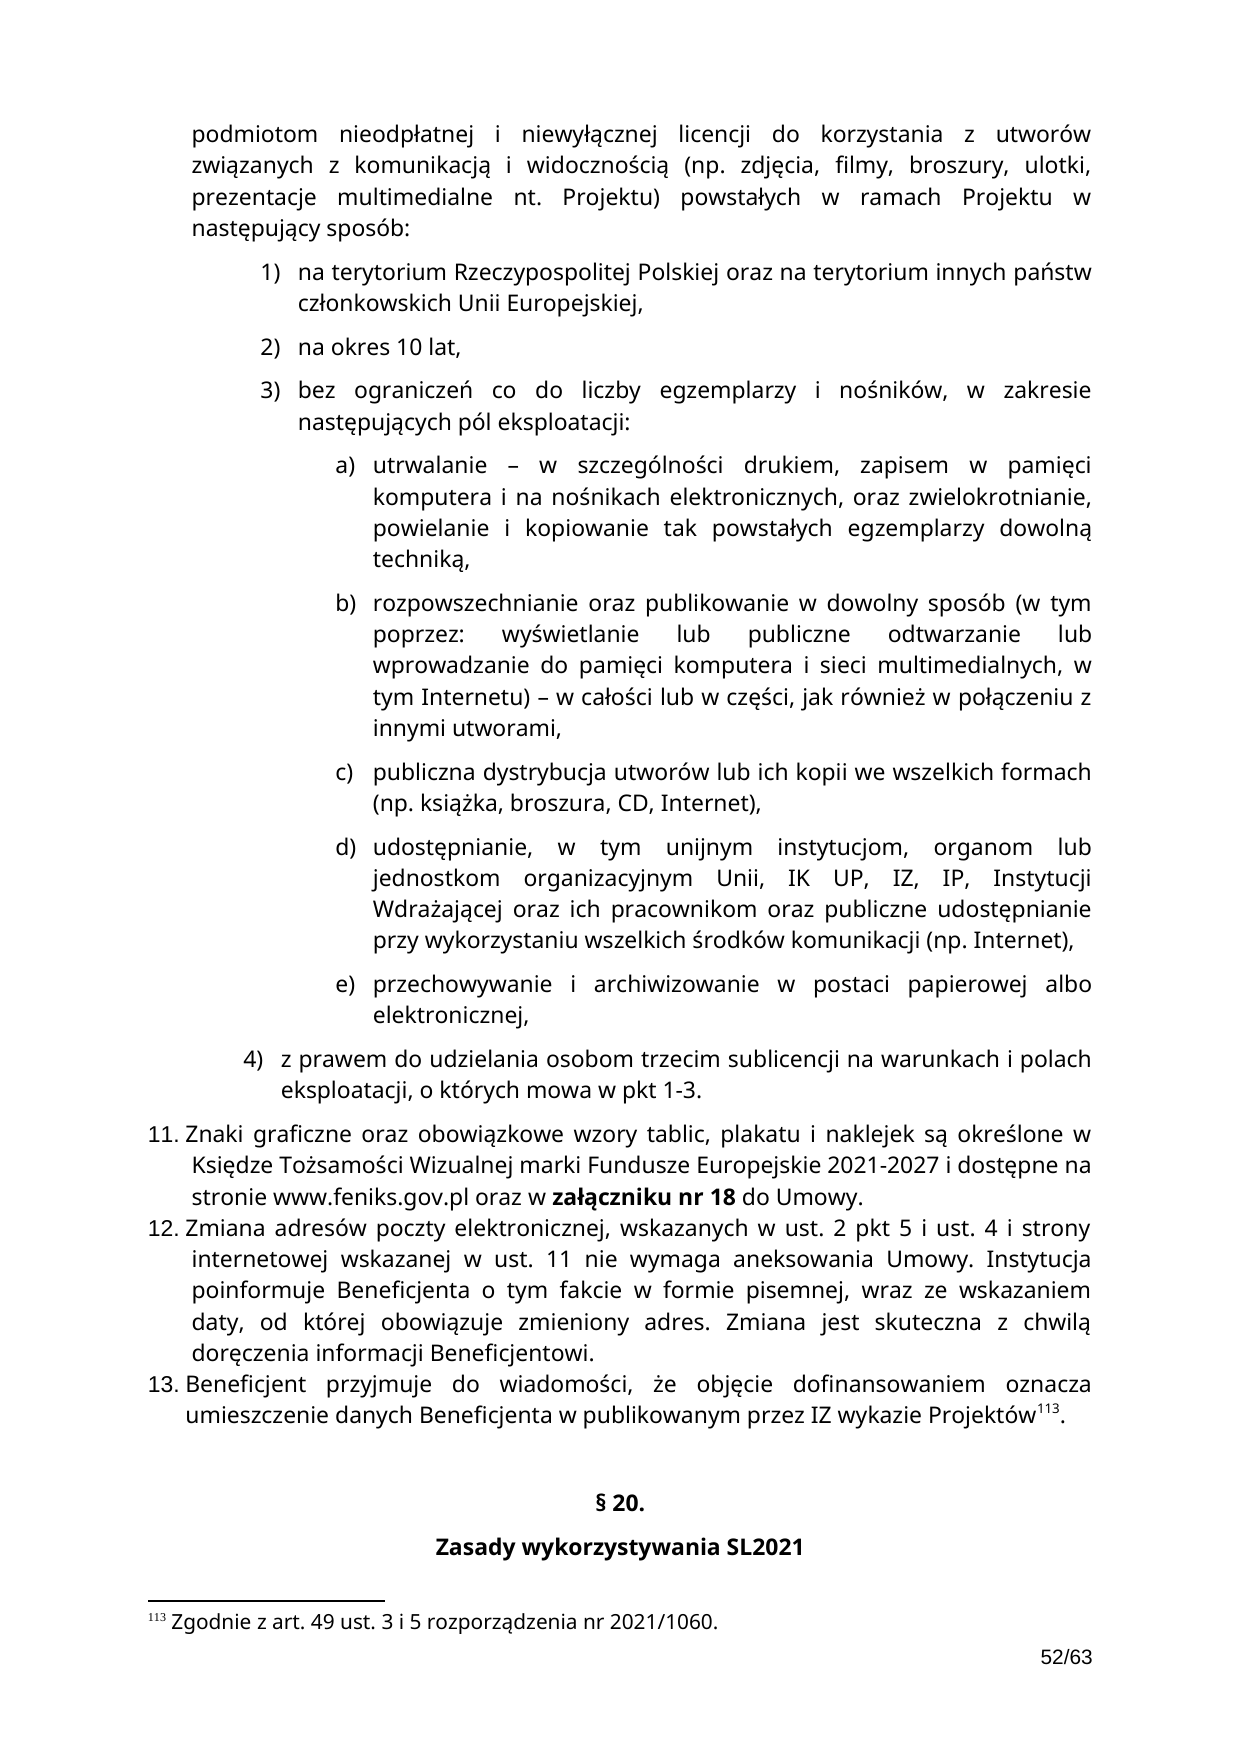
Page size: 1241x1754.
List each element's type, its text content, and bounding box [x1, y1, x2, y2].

list Zmiana adresów poczty elektronicznej, wskazanych w ust. 2 pkt 5 i ust. 4 i strony internetowej wskazanej w ust. 11 nie wymaga aneksowania Umowy. Instytucja poinformuje Beneficjenta o tym fakcie w formie pisemnej, wraz ze wskazaniem daty, od której obowiązuje zmieniony adres. Zmiana jest skuteczna z chwilą doręczenia informacji Beneficjentowi. [148, 1212, 1092, 1368]
list Beneficjent przyjmuje do wiadomości, że objęcie dofinansowaniem oznacza umieszczenie danych Beneficjenta w publikowanym przez IZ wykazie Projektów. [148, 1368, 1092, 1431]
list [148, 118, 1092, 243]
list utrwalanie – w szczególności drukiem, zapisem w pamięci komputera i na nośnikach elektronicznych, oraz zwielokrotnianie, powielanie i kopiowanie tak powstałych egzemplarzy dowolną techniką, [335, 449, 1092, 574]
list Znaki graficzne oraz obowiązkowe wzory tablic, plakatu i naklejek są określone w Księdze Tożsamości Wizualnej marki Fundusze Europejskie 2021-2027 i dostępne na stronie www.feniks.gov.pl oraz w załączniku nr 18 do Umowy. [148, 1118, 1092, 1212]
list na okres 10 lat, [260, 331, 1092, 362]
text § 20. [148, 1487, 1092, 1518]
list rozpowszechnianie oraz publikowanie w dowolny sposób (w tym poprzez: wyświetlanie lub publiczne odtwarzanie lub wprowadzanie do pamięci komputera i sieci multimedialnych, w tym Internetu) – w całości lub w części, jak również w połączeniu z innymi utworami, [335, 587, 1092, 743]
list z prawem do udzielania osobom trzecim sublicencji na warunkach i polach eksploatacji, o których mowa w pkt 1-3. [243, 1043, 1092, 1106]
list przechowywanie i archiwizowanie w postaci papierowej albo elektronicznej, [335, 968, 1092, 1031]
list udostępnianie, w tym unijnym instytucjom, organom lub jednostkom organizacyjnym Unii, IK UP, IZ, IP, Instytucji Wdrażającej oraz ich pracownikom oraz publiczne udostępnianie przy wykorzystaniu wszelkich środków komunikacji (np. Internet), [335, 831, 1092, 956]
list publiczna dystrybucja utworów lub ich kopii we wszelkich formach (np. książka, broszura, CD, Internet), [335, 756, 1092, 818]
text Zasady wykorzystywania SL2021 [148, 1531, 1092, 1562]
list bez ograniczeń co do liczby egzemplarzy i nośników, w zakresie następujących pól eksploatacji: [260, 374, 1092, 437]
list na terytorium Rzeczypospolitej Polskiej oraz na terytorium innych państw członkowskich Unii Europejskiej, [260, 256, 1092, 318]
